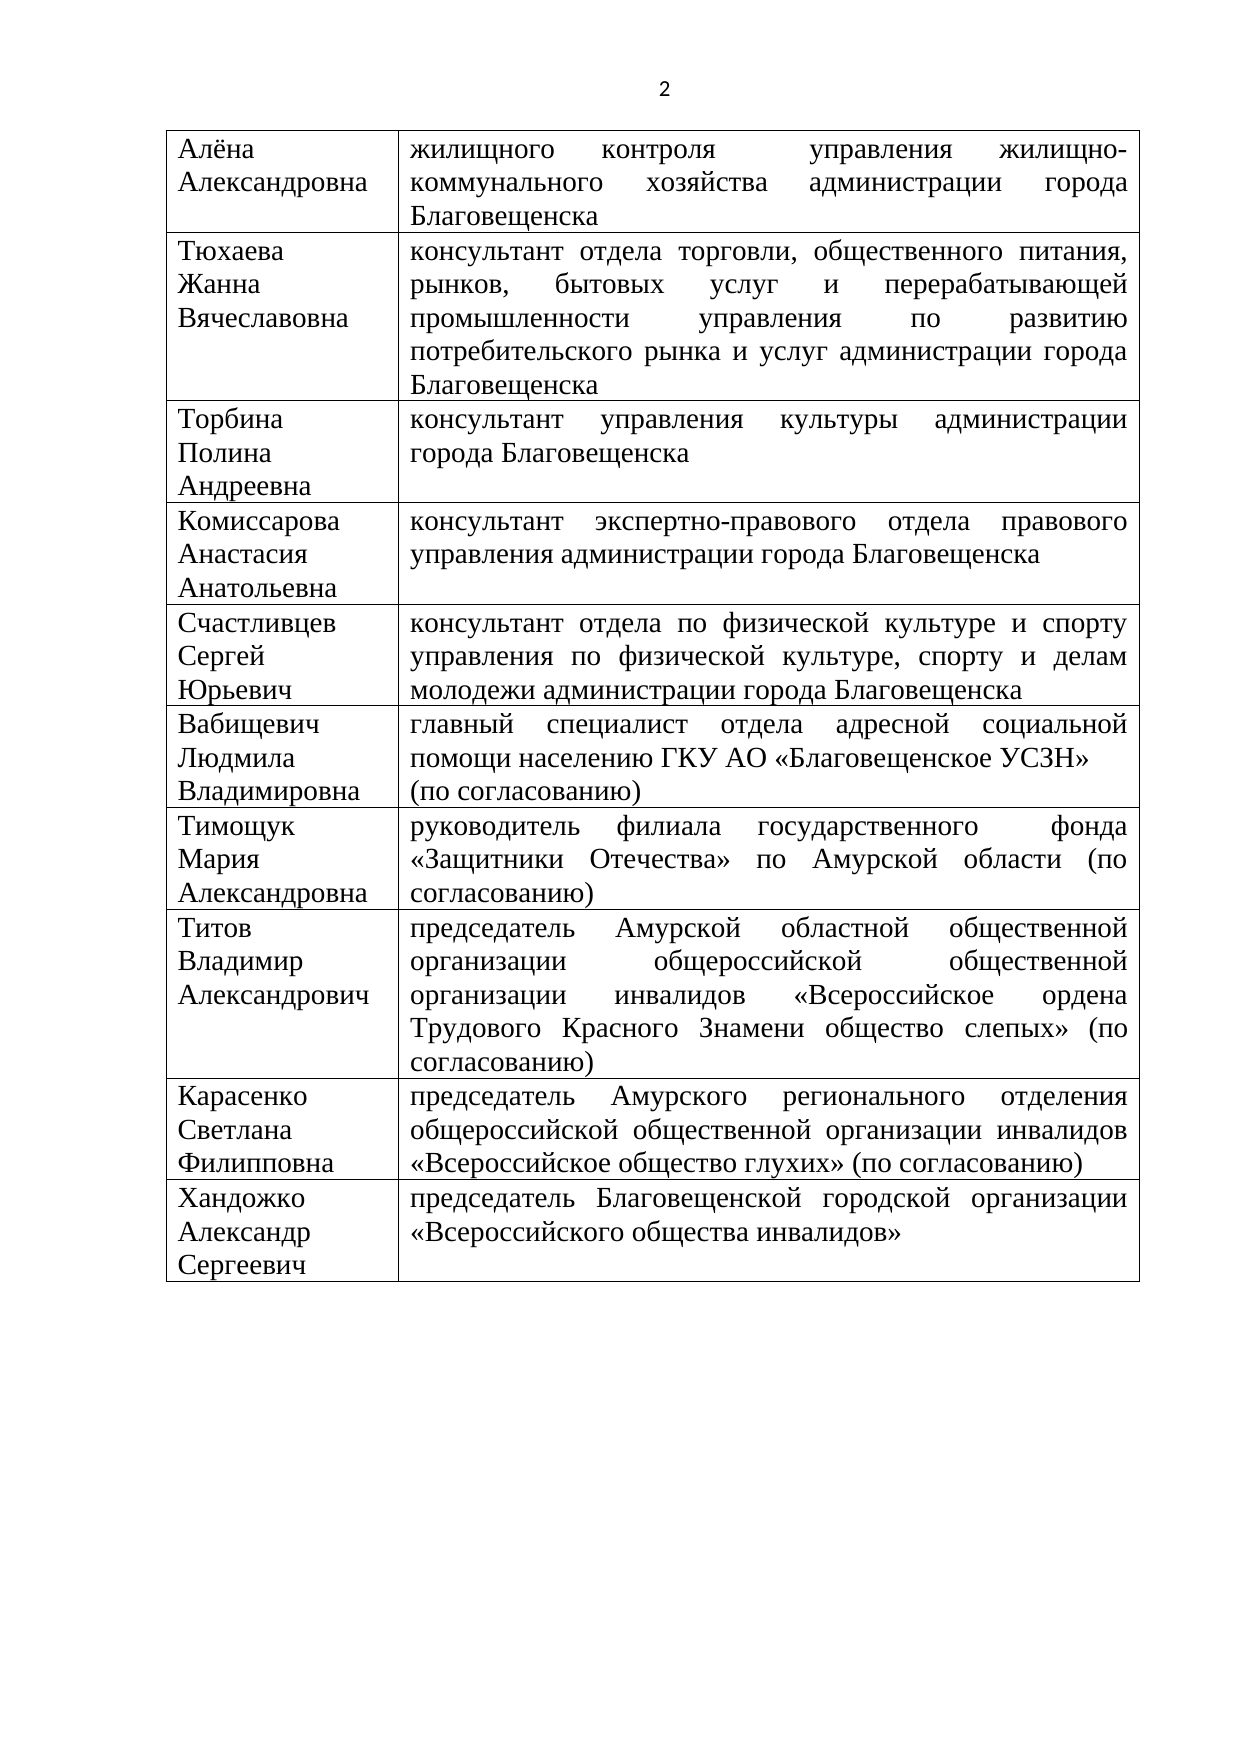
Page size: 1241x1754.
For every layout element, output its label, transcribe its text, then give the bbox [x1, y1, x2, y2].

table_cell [167, 131, 398, 232]
table_cell главный специалист отдела адресной социальной помощи населению ГКУ АО «Благовещенское УСЗН» (по согласованию) [399, 706, 1139, 807]
table_cell Тюхаева Жанна Вячеславовна [167, 233, 398, 400]
table_cell консультант отдела торговли, общественного питания, рынков, бытовых услуг и перерабатывающей промышленности управления по развитию потребительского рынка и услуг администрации города Благовещенска [399, 233, 1139, 400]
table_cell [399, 131, 1139, 232]
table_cell Комиссарова Анастасия Анатольевна [167, 503, 398, 604]
table_cell Тимощук Мария Александровна [167, 808, 398, 909]
table_cell консультант экспертно-правового отдела правового управления администрации города Благовещенска [399, 503, 1139, 604]
table_cell председатель Благовещенской городской организации «Всероссийского общества инвалидов» [399, 1180, 1139, 1281]
table_cell Вабищевич Людмила Владимировна [167, 706, 398, 807]
table_cell Счастливцев Сергей Юрьевич [167, 605, 398, 705]
table_cell Титов Владимир Александрович [167, 910, 398, 1077]
table_cell консультант управления культуры администрации города Благовещенска [399, 401, 1139, 502]
table_cell Хандожко Александр Сергеевич [167, 1180, 398, 1281]
table_cell консультант отдела по физической культуре и спорту управления по физической культуре, спорту и делам молодежи администрации города Благовещенска [399, 605, 1139, 705]
table_cell председатель Амурского регионального отделения общероссийской общественной организации инвалидов «Всероссийское общество глухих» (по согласованию) [399, 1079, 1139, 1179]
table_cell председатель Амурской областной общественной организации общероссийской общественной организации инвалидов «Всероссийское ордена Трудового Красного Знамени общество слепых» (по согласованию) [399, 910, 1139, 1077]
table_cell Торбина Полина Андреевна [167, 401, 398, 502]
table_cell руководитель филиала государственного фонда «Защитники Отечества» по Амурской области (по согласованию) [399, 808, 1139, 909]
table_cell Карасенко Светлана Филипповна [167, 1079, 398, 1179]
